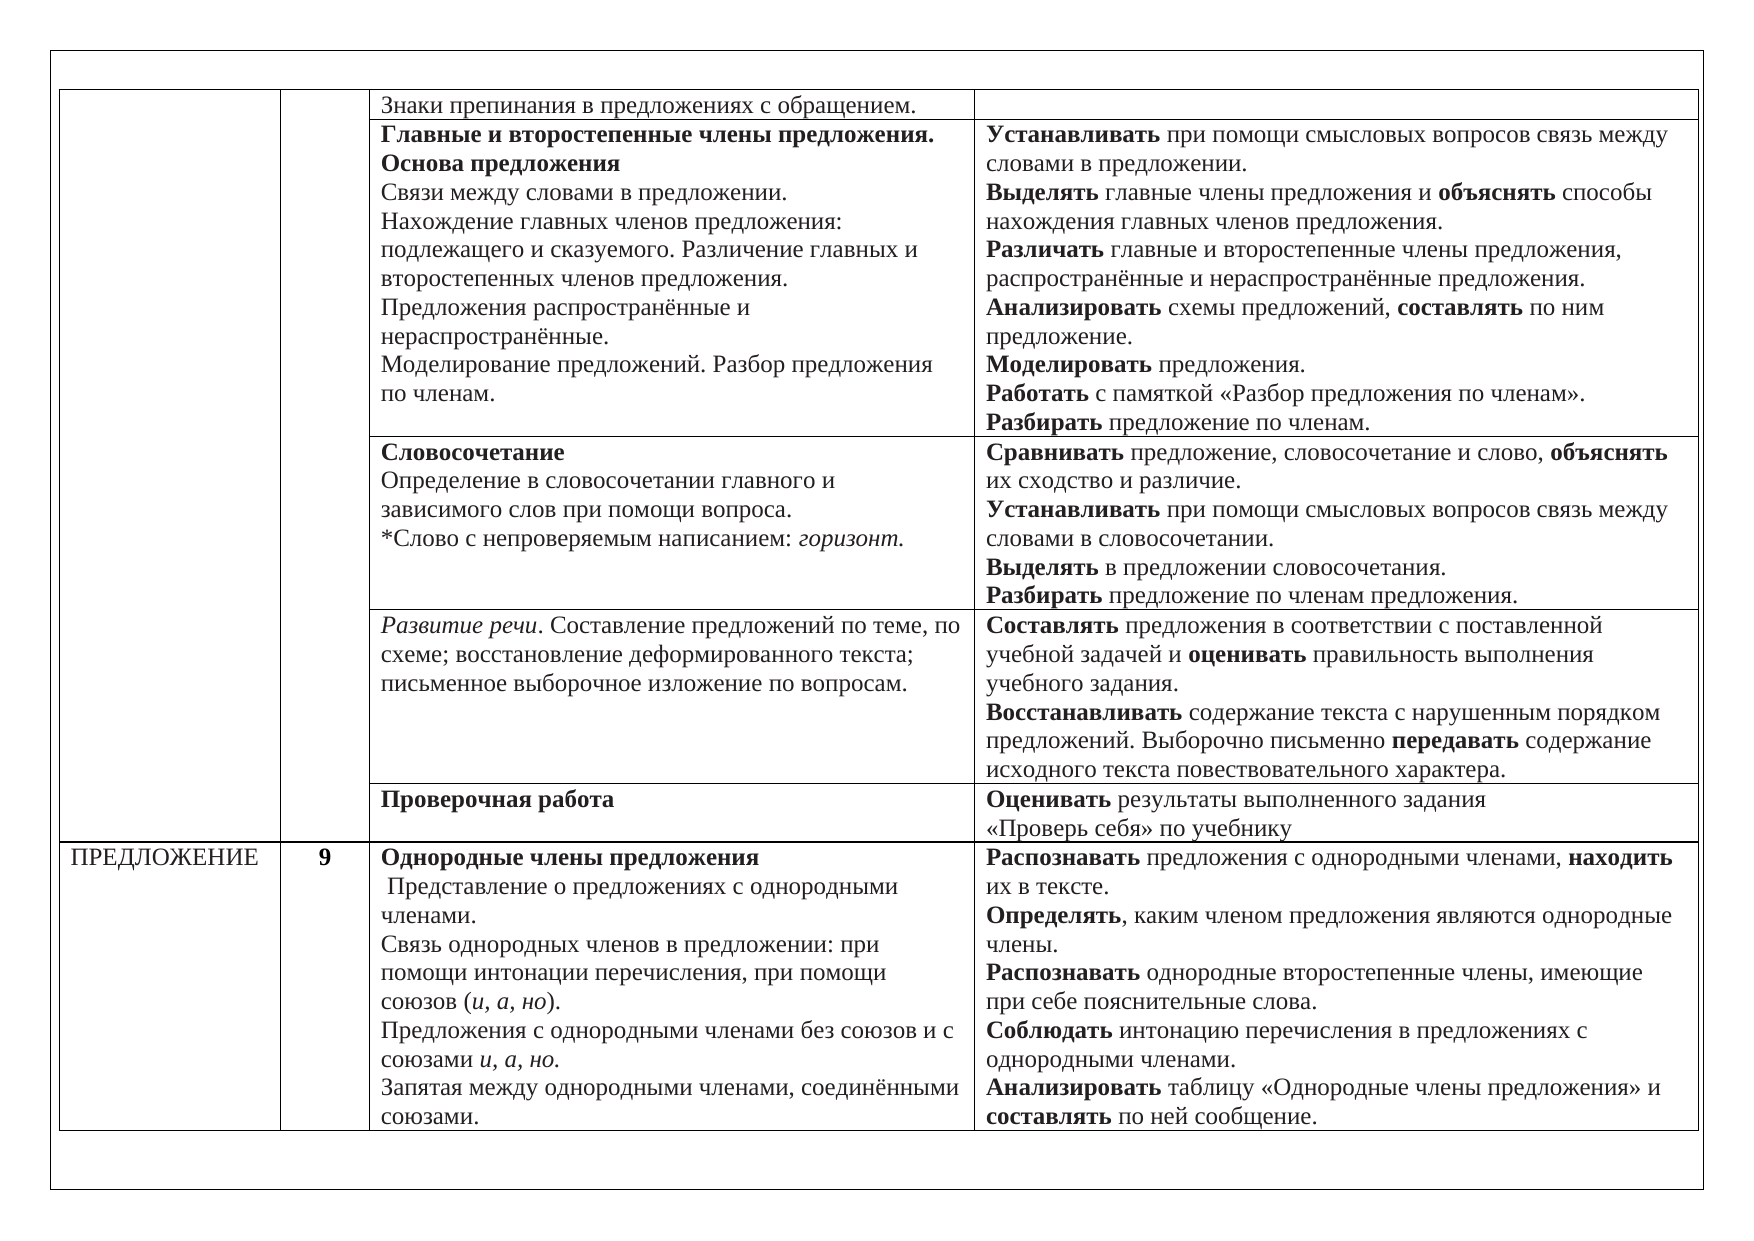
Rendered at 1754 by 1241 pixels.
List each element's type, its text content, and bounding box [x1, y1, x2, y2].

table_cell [975, 843, 1698, 1130]
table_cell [370, 843, 974, 1130]
table_cell Развитие речи. Составление предложений по теме, по схеме; восстановление деформированного текста; письменное выборочное изложение по вопросам. [370, 610, 974, 783]
table_cell ПРЕДЛОЖЕНИЕ [60, 843, 280, 1130]
table_cell Проверочная работа [370, 784, 974, 841]
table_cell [370, 90, 974, 118]
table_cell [975, 90, 1698, 118]
table_cell 9 [281, 843, 369, 1130]
table_cell Главные и второстепенные члены предложения. Основа предложения Связи между словами в предложении. Нахождение главных членов предложения: подлежащего и сказуемого. Различение главных и второстепенных членов предложения. Предложения распространённые и нераспространённые. Моделирование предложений. Разбор предложения по членам. [370, 120, 974, 436]
table_cell Оценивать результаты выполненного задания «Проверь себя» по учебнику [975, 784, 1698, 841]
table_cell Устанавливать при помощи смысловых вопросов связь между словами в предложении. Выделять главные члены предложения и объяснять способы нахождения главных членов предложения. Различать главные и второстепенные члены предложения, распространённые и нераспространённые предложения. Анализировать схемы предложений, составлять по ним предложение. Моделировать предложения. Работать с памяткой «Разбор предложения по членам». Разбирать предложение по членам. [975, 120, 1698, 436]
table_cell Составлять предложения в соответствии с поставленной учебной задачей и оценивать правильность выполнения учебного задания. Восстанавливать содержание текста с нарушенным порядком предложений. Выборочно письменно передавать содержание исходного текста повествовательного характера. [975, 610, 1698, 783]
table_cell Словосочетание Определение в словосочетании главного и зависимого слов при помощи вопроса. *Слово с непроверяемым написанием: горизонт. [370, 437, 974, 609]
table_cell Сравнивать предложение, словосочетание и слово, объяснять их сходство и различие. Устанавливать при помощи смысловых вопросов связь между словами в словосочетании. Выделять в предложении словосочетания. Разбирать предложение по членам предложения. [975, 437, 1698, 609]
